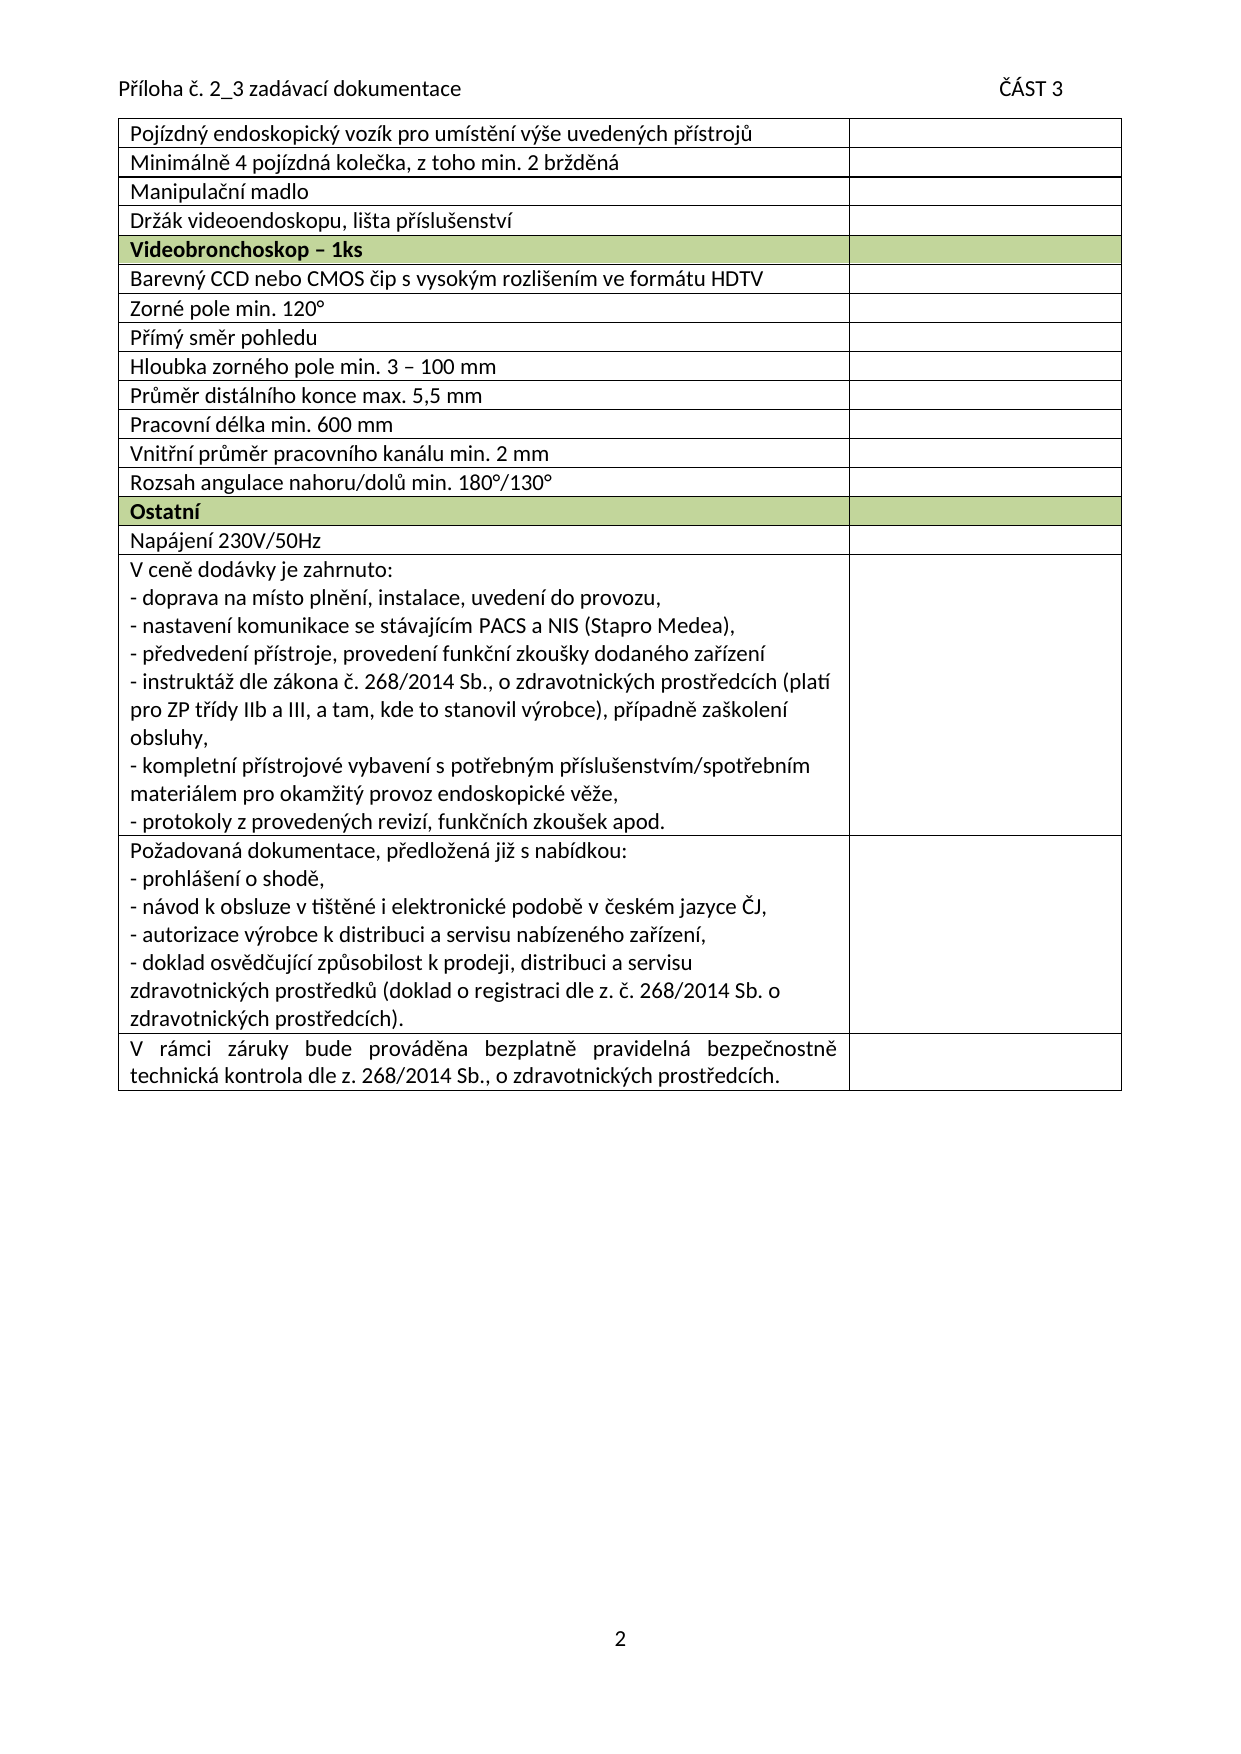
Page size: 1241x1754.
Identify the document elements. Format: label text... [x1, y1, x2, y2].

table_cell [850, 352, 1121, 380]
table_cell Požadovaná dokumentace, předložená již s nabídkou: - prohlášení o shodě, - návod k obsluze v tištěné i elektronické podobě v českém jazyce ČJ, - autorizace výrobce k distribuci a servisu nabízeného zařízení, - doklad osvědčující způsobilost k prodeji, distribuci a servisu zdravotnických prostředků (doklad o registraci dle z. č. 268/2014 Sb. o zdravotnických prostředcích). [119, 836, 849, 1033]
table_cell Ostatní [119, 497, 849, 525]
table_cell [850, 497, 1121, 525]
table_cell Napájení 230V/50Hz [119, 526, 849, 554]
table_cell [850, 236, 1121, 263]
table_cell Videobronchoskop – 1ks [119, 236, 849, 263]
table_cell Manipulační madlo [119, 178, 849, 205]
table_cell Minimálně 4 pojízdná kolečka, z toho min. 2 bržděná [119, 148, 849, 176]
table_cell [850, 148, 1121, 176]
table_cell [850, 1034, 1121, 1090]
table_cell [850, 555, 1121, 835]
table_cell [850, 468, 1121, 496]
table_cell [850, 119, 1121, 147]
table_cell Zorné pole min. 120° [119, 294, 849, 322]
table_cell [850, 294, 1121, 322]
table_cell Hloubka zorného pole min. 3 – 100 mm [119, 352, 849, 380]
table_cell [850, 836, 1121, 1033]
table_cell Barevný CCD nebo CMOS čip s vysokým rozlišením ve formátu HDTV [119, 265, 849, 293]
table_cell [850, 381, 1121, 409]
table_cell Průměr distálního konce max. 5,5 mm [119, 381, 849, 409]
table_cell Pracovní délka min. 600 mm [119, 410, 849, 438]
table_cell Pojízdný endoskopický vozík pro umístění výše uvedených přístrojů [119, 119, 849, 147]
table_cell [850, 206, 1121, 234]
table_cell [850, 439, 1121, 467]
table_cell [850, 526, 1121, 554]
table_cell Přímý směr pohledu [119, 323, 849, 351]
table_cell [850, 265, 1121, 293]
table_cell [850, 323, 1121, 351]
table_cell Vnitřní průměr pracovního kanálu min. 2 mm [119, 439, 849, 467]
table_cell [850, 178, 1121, 205]
table_cell V rámci záruky bude prováděna bezplatně pravidelná bezpečnostně technická kontrola dle z. 268/2014 Sb., o zdravotnických prostředcích. [119, 1034, 849, 1090]
table_cell V ceně dodávky je zahrnuto: - doprava na místo plnění, instalace, uvedení do provozu, - nastavení komunikace se stávajícím PACS a NIS (Stapro Medea), - předvedení přístroje, provedení funkční zkoušky dodaného zařízení - instruktáž dle zákona č. 268/2014 Sb., o zdravotnických prostředcích (platí pro ZP třídy IIb a III, a tam, kde to stanovil výrobce), případně zaškolení obsluhy, - kompletní přístrojové vybavení s potřebným příslušenstvím/spotřebním materiálem pro okamžitý provoz endoskopické věže, - protokoly z provedených revizí, funkčních zkoušek apod. [119, 555, 849, 835]
table_cell Držák videoendoskopu, lišta příslušenství [119, 206, 849, 234]
table_cell Rozsah angulace nahoru/dolů min. 180°/130° [119, 468, 849, 496]
table_cell [850, 410, 1121, 438]
